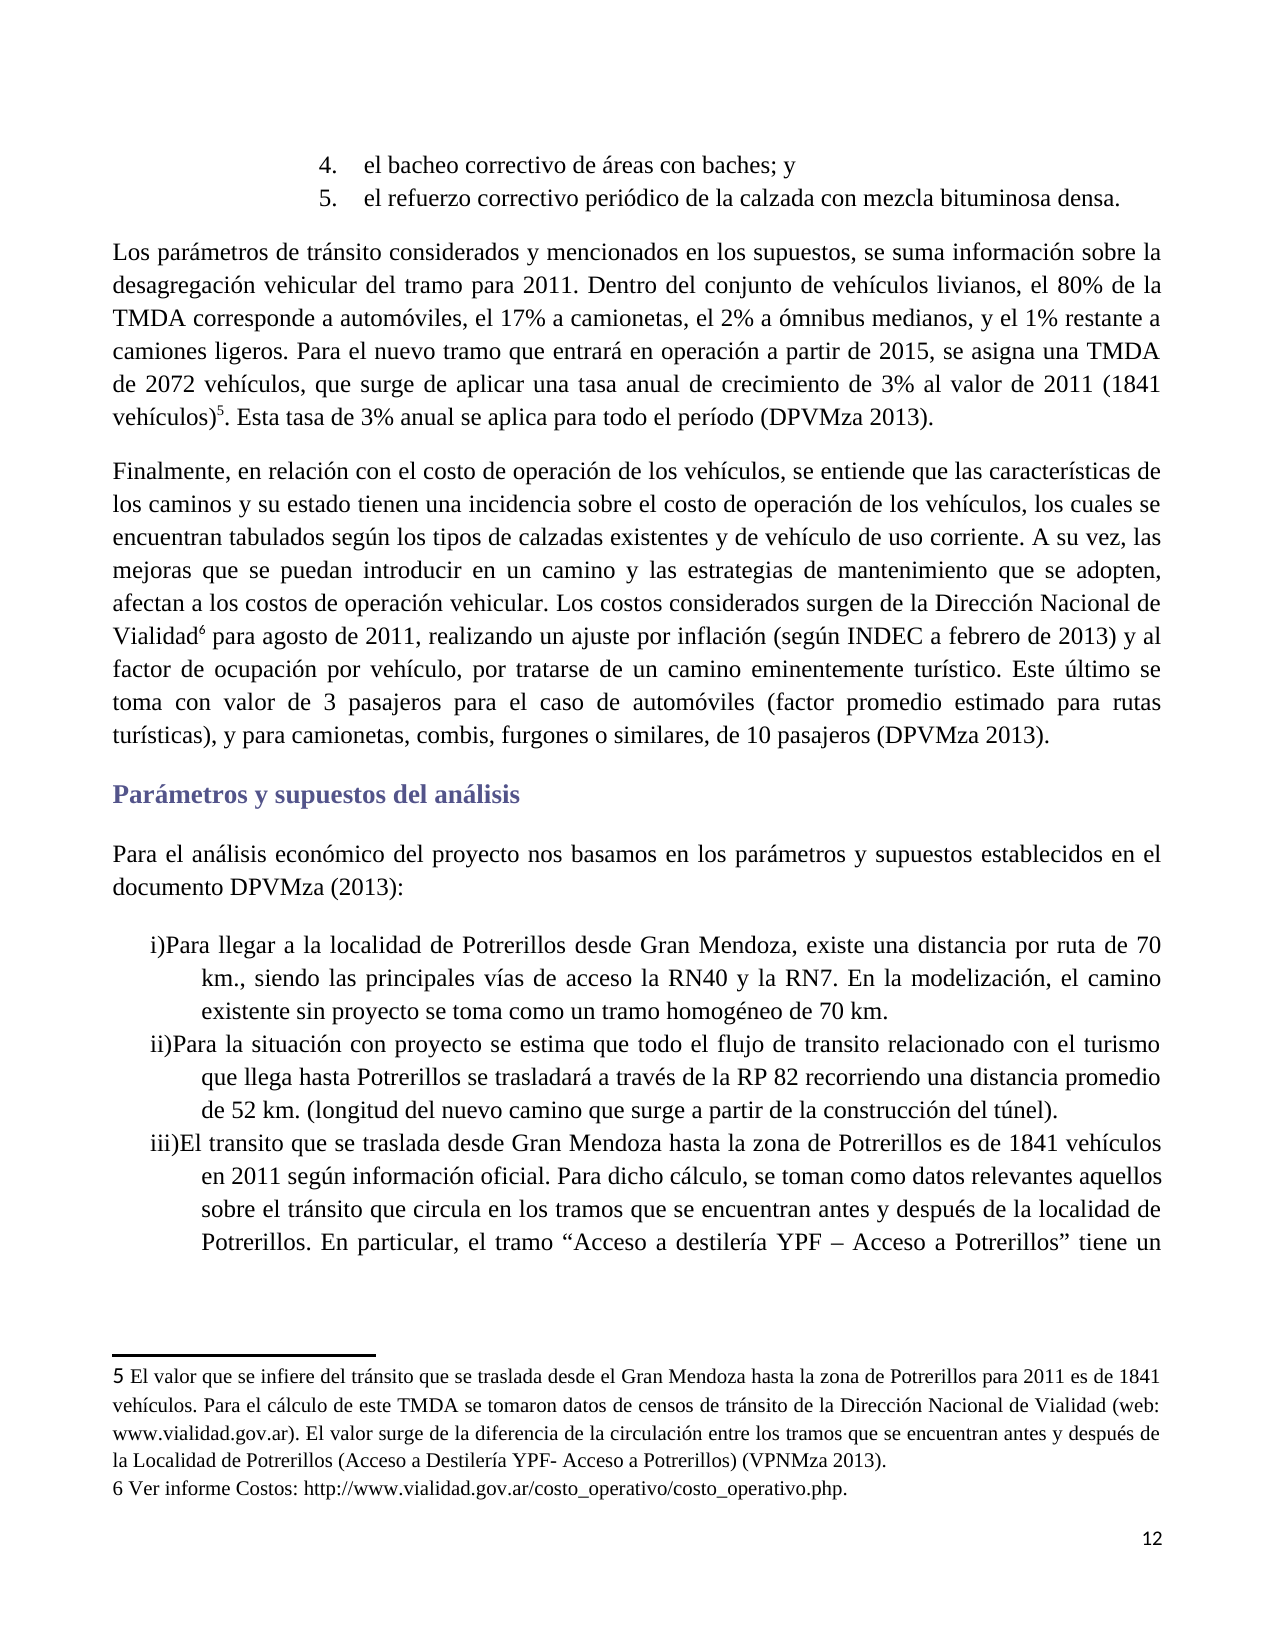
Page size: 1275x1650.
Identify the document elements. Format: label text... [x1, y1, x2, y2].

list el refuerzo correctivo periódico de la calzada con mezcla bituminosa densa. [319, 183, 1162, 212]
list Para llegar a la localidad de Potrerillos desde Gran Mendoza, existe una distancia por ruta de 70 km., siendo las principales vías de acceso la RN40 y la RN7. En la modelización, el camino existente sin proyecto se toma como un tramo homogéneo de 70 km. [150, 930, 1162, 1025]
list el bacheo correctivo de áreas con baches; y [319, 150, 1162, 179]
text Los parámetros de tránsito considerados y mencionados en los supuestos, se suma información sobre la desagregación vehicular del tramo para 2011. Dentro del conjunto de vehículos livianos, el 80% de la TMDA corresponde a automóviles, el 17% a camionetas, el 2% a ómnibus medianos, y el 1% restante a camiones ligeros. Para el nuevo tramo que entrará en operación a partir de 2015, se asigna una TMDA de 2072 vehículos, que surge de aplicar una tasa anual de crecimiento de 3% al valor de 2011 (1841 vehículos). Esta tasa de 3% anual se aplica para todo el período (DPVMza 2013). [112, 237, 1162, 431]
list Para la situación con proyecto se estima que todo el flujo de transito relacionado con el turismo que llega hasta Potrerillos se trasladará a través de la RP 82 recorriendo una distancia promedio de 52 km. (longitud del nuevo camino que surge a partir de la construcción del túnel). [150, 1029, 1162, 1124]
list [150, 1128, 1162, 1289]
subtitle Parámetros y supuestos del análisis [112, 778, 1162, 809]
text Finalmente, en relación con el costo de operación de los vehículos, se entiende que las características de los caminos y su estado tienen una incidencia sobre el costo de operación de los vehículos, los cuales se encuentran tabulados según los tipos de calzadas existentes y de vehículo de uso corriente. A su vez, las mejoras que se puedan introducir en un camino y las estrategias de mantenimiento que se adopten, afectan a los costos de operación vehicular. Los costos considerados surgen de la Dirección Nacional de Vialidad para agosto de 2011, realizando un ajuste por inflación (según INDEC a febrero de 2013) y al factor de ocupación por vehículo, por tratarse de un camino eminentemente turístico. Este último se toma con valor de 3 pasajeros para el caso de automóviles (factor promedio estimado para rutas turísticas), y para camionetas, combis, furgones o similares, de 10 pasajeros (DPVMza 2013). [112, 456, 1162, 749]
text Para el análisis económico del proyecto nos basamos en los parámetros y supuestos establecidos en el documento DPVMza (2013): [112, 839, 1162, 901]
